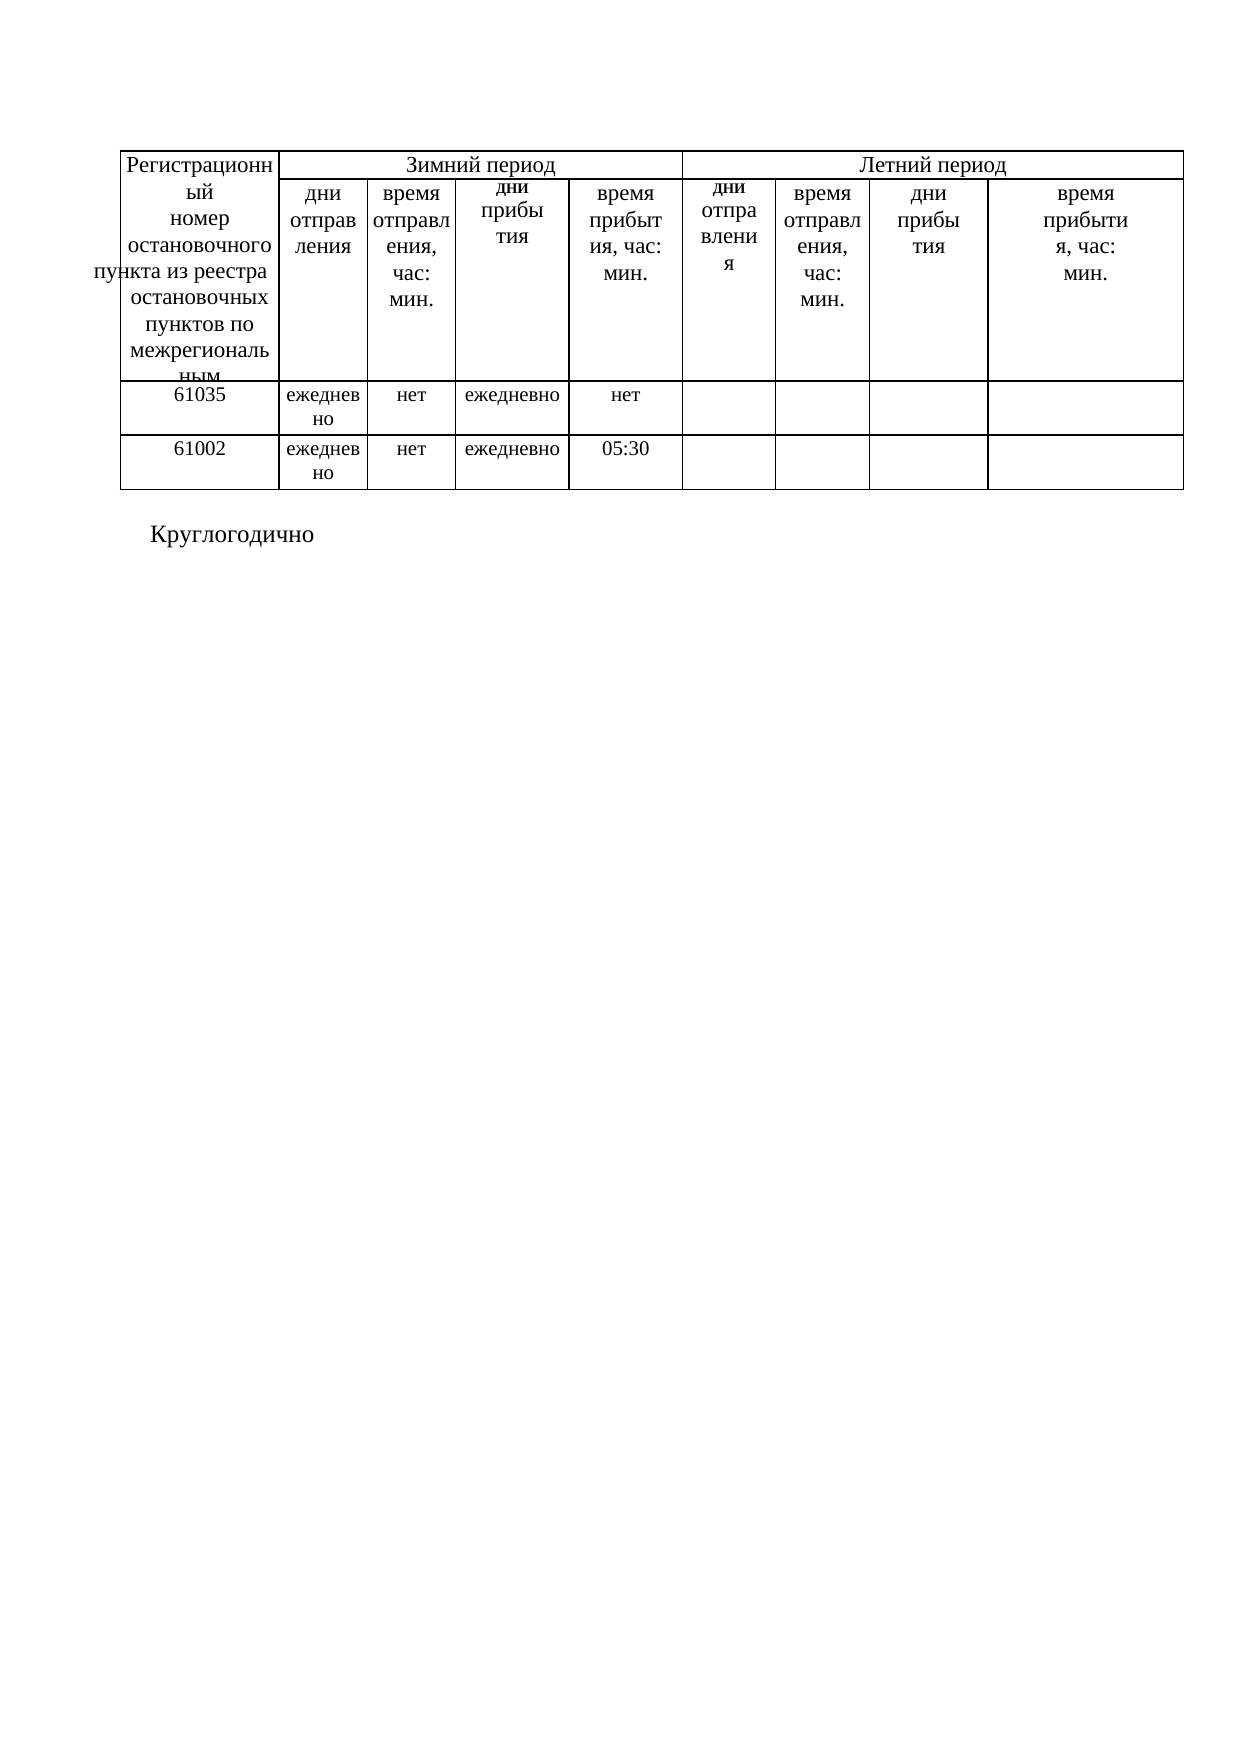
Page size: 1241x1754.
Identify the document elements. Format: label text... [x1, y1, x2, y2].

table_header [121, 152, 278, 380]
table_cell время прибыти я, час: мин. [989, 180, 1183, 380]
table_cell ежедневно [456, 436, 568, 489]
table_cell [870, 436, 987, 489]
table_cell 61002 [121, 436, 278, 489]
table_cell время отправл ения, час: мин. [368, 180, 455, 380]
table_cell ежедневно [456, 382, 568, 434]
table_cell [776, 436, 869, 489]
table_cell [683, 436, 775, 489]
table_cell дни прибы тия [870, 180, 987, 380]
table_header Летний период [683, 152, 1183, 178]
table_cell нет [570, 382, 682, 434]
table_cell время отправл ения, час: мин. [776, 180, 869, 380]
table_cell [870, 382, 987, 434]
table_cell 61035 [121, 382, 278, 434]
table_cell время прибыт ия, час: мин. [570, 180, 682, 380]
table_cell ежедневно [280, 436, 367, 489]
table_cell [989, 436, 1183, 489]
table_cell [776, 382, 869, 434]
table_cell 05:30 [570, 436, 682, 489]
table_cell [683, 382, 775, 434]
table_cell ДНИ прибы тия [456, 180, 568, 380]
table_cell [989, 382, 1183, 434]
table_cell ежедневно [280, 382, 367, 434]
text Круглогодично [150, 519, 1090, 548]
table_cell ДНИ отпра влени я [683, 180, 775, 380]
table_cell нет [368, 382, 455, 434]
table_cell нет [368, 436, 455, 489]
table_header Зимний период [280, 152, 682, 178]
table_cell дни отправ ления [280, 180, 367, 380]
